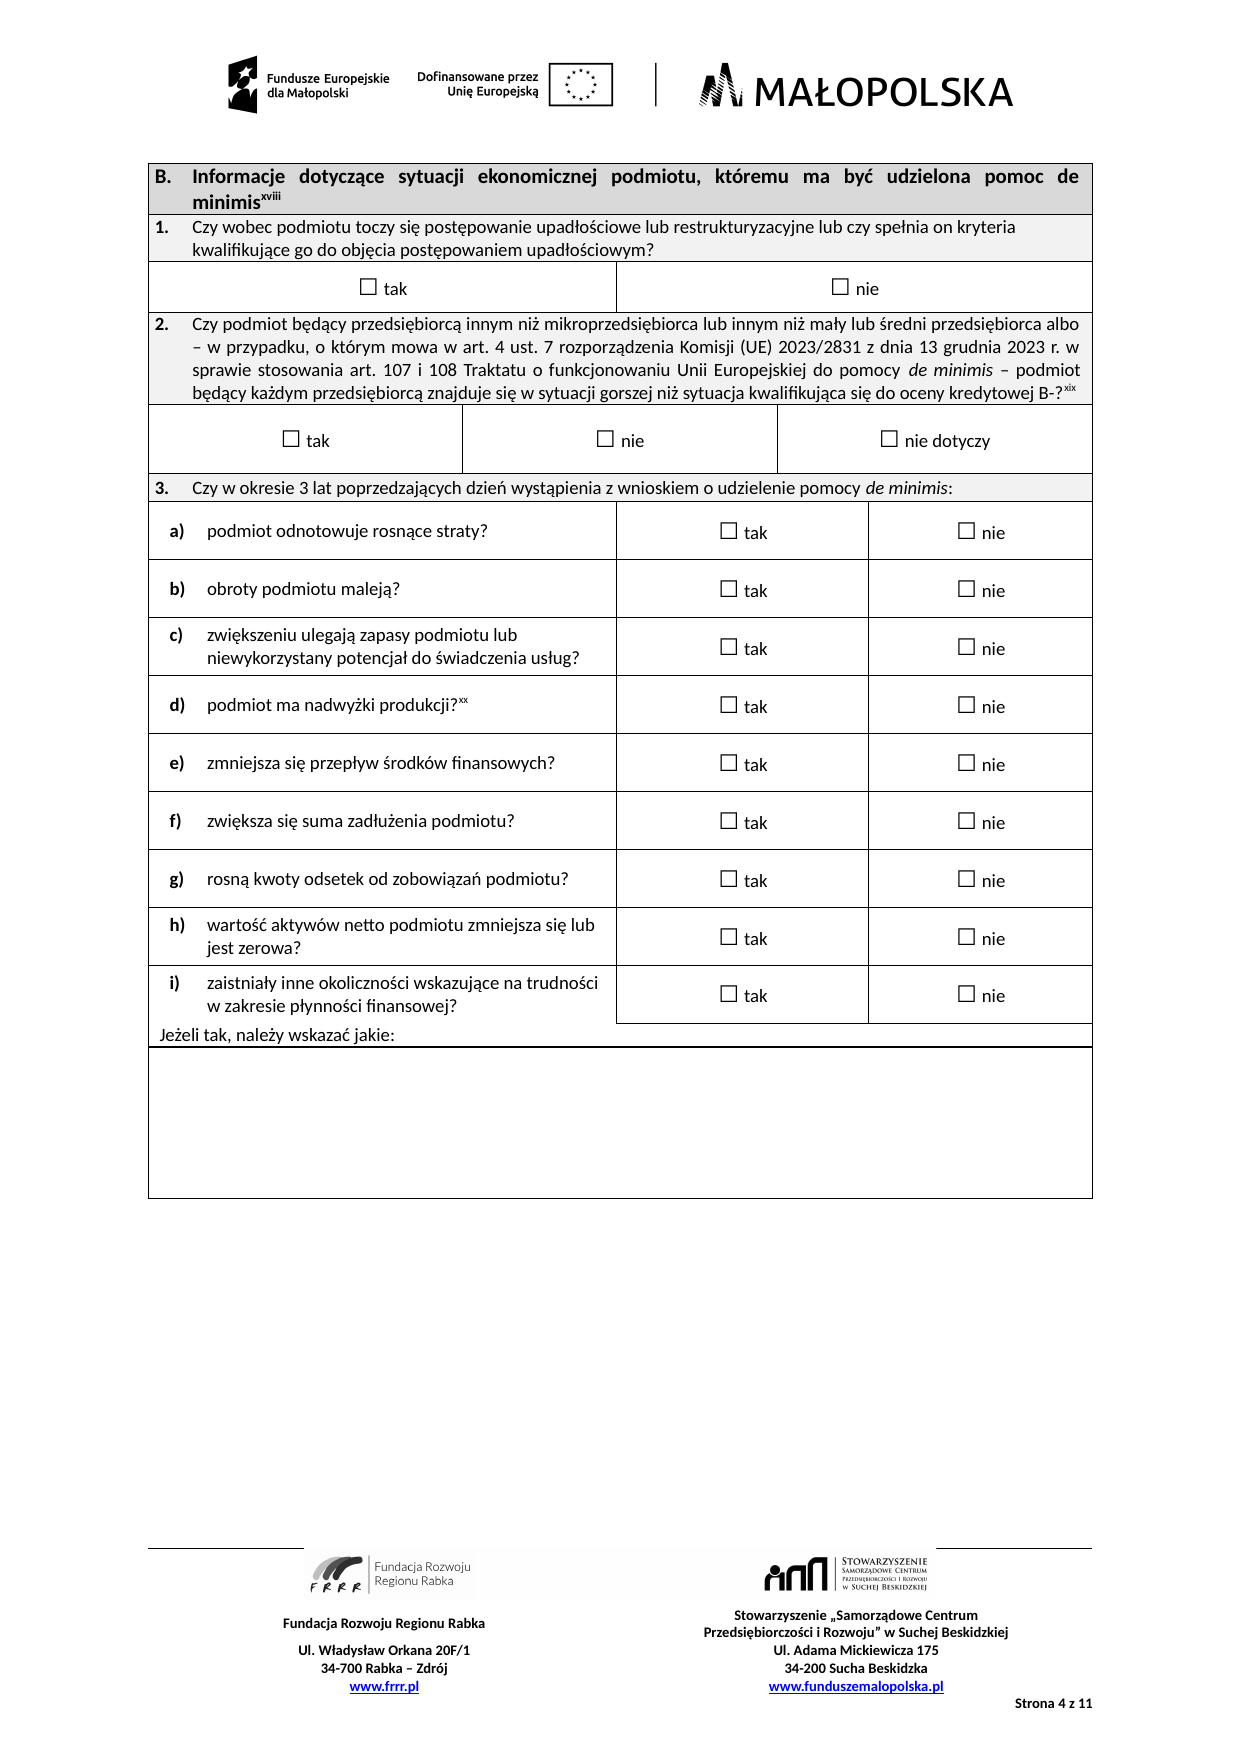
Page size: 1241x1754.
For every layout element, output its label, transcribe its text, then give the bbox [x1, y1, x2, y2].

table_cell nie [869, 908, 1092, 964]
table_cell zaistniały inne okoliczności wskazujące na trudności w zakresie płynności finansowej? [149, 966, 616, 1022]
table_cell tak [149, 405, 462, 473]
table_cell tak [617, 502, 868, 559]
table_cell zwiększeniu ulegają zapasy podmiotu lub niewykorzystany potencjał do świadczenia usług? [149, 618, 616, 675]
table_cell nie [869, 850, 1092, 907]
table_cell obroty podmiotu maleją? [149, 560, 616, 617]
table_cell tak [617, 734, 868, 791]
table_cell nie [869, 560, 1092, 617]
table_cell tak [617, 908, 868, 964]
table_cell tak [617, 850, 868, 907]
table_cell nie [869, 502, 1092, 559]
table_cell podmiot odnotowuje rosnące straty? [149, 502, 616, 559]
table_cell nie [463, 405, 777, 473]
table_cell nie [869, 792, 1092, 849]
table_cell zwiększa się suma zadłużenia podmiotu? [149, 792, 616, 849]
table_cell tak [149, 262, 616, 312]
table_cell nie [869, 966, 1092, 1022]
picture [214, 41, 1027, 128]
table_cell wartość aktywów netto podmiotu zmniejsza się lub jest zerowa? [149, 908, 616, 964]
table_cell tak [617, 560, 868, 617]
table_header Informacje dotyczące sytuacji ekonomicznej podmiotu, któremu ma być udzielona pomoc de minimis [149, 164, 1092, 214]
table_cell nie [617, 262, 1092, 312]
table_cell nie [869, 618, 1092, 675]
table_cell tak [617, 676, 868, 733]
table_cell tak [617, 618, 868, 675]
table_cell tak [617, 792, 868, 849]
table_cell nie [869, 734, 1092, 791]
table_cell [149, 1048, 1092, 1198]
table_cell Czy wobec podmiotu toczy się postępowanie upadłościowe lub restrukturyzacyjne lub czy spełnia on kryteria kwalifikujące go do objęcia postępowaniem upadłościowym? [149, 215, 1092, 261]
table_cell podmiot ma nadwyżki produkcji? [149, 676, 616, 733]
table_cell rosną kwoty odsetek od zobowiązań podmiotu? [149, 850, 616, 907]
picture [303, 1548, 937, 1601]
table_cell nie [869, 676, 1092, 733]
table_cell Czy podmiot będący przedsiębiorcą innym niż mikroprzedsiębiorca lub innym niż mały lub średni przedsiębiorca albo – w przypadku, o którym mowa w art. 4 ust. 7 rozporządzenia Komisji (UE) 2023/2831 z dnia 13 grudnia 2023 r. w sprawie stosowania art. 107 i 108 Traktatu o funkcjonowaniu Unii Europejskiej do pomocy de minimis – podmiot będący każdym przedsiębiorcą znajduje się w sytuacji gorszej niż sytuacja kwalifikująca się do oceny kredytowej B-? [149, 313, 1092, 404]
table_cell Czy w okresie 3 lat poprzedzających dzień wystąpienia z wnioskiem o udzielenie pomocy de minimis: [149, 474, 1092, 501]
table_cell nie dotyczy [778, 405, 1092, 473]
table_cell tak [617, 966, 868, 1022]
table_cell zmniejsza się przepływ środków finansowych? [149, 734, 616, 791]
table_cell Jeżeli tak, należy wskazać jakie: [149, 1023, 1092, 1046]
